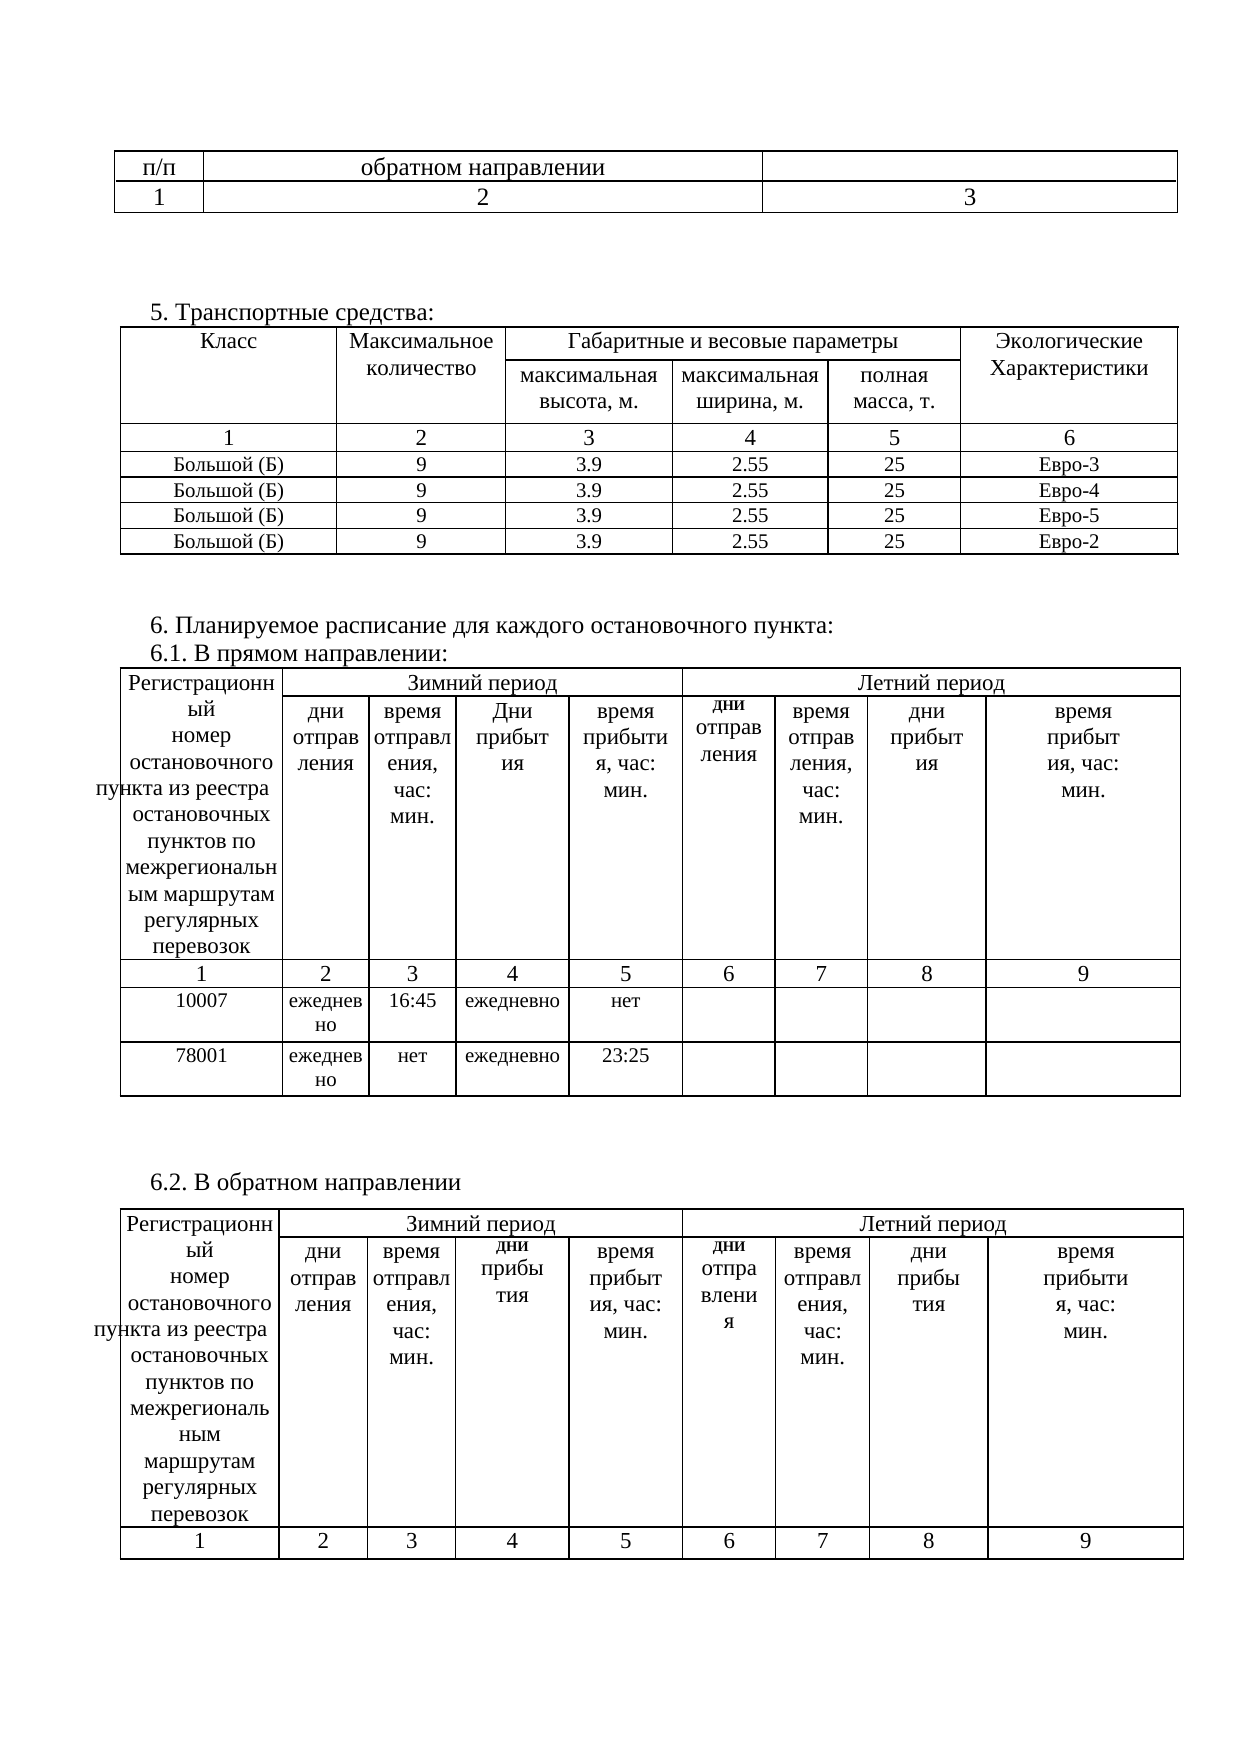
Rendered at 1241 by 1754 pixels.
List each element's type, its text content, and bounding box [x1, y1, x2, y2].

table_cell 3.9 [506, 503, 672, 527]
table_cell [776, 1043, 867, 1095]
table_cell максимальная высота, м. [506, 361, 672, 423]
table_cell 6 [683, 960, 774, 987]
table_cell 8 [870, 1528, 987, 1558]
table_cell 7 [776, 1528, 869, 1558]
table_cell дни отправ ления [283, 697, 368, 959]
table_cell дни отправ ления [280, 1238, 367, 1526]
table_cell 5 [570, 960, 682, 987]
table_cell Евро-2 [961, 529, 1177, 553]
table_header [204, 152, 762, 180]
table_cell 3 [370, 960, 455, 987]
table_cell 9 [987, 960, 1180, 987]
table_cell 9 [337, 452, 505, 476]
table_header Максимальное количество [337, 328, 505, 423]
table_cell 7 [776, 960, 867, 987]
table_cell 2 [280, 1528, 367, 1558]
table_cell 3 [763, 180, 1177, 212]
text 5. Транспортные средства: [150, 297, 1090, 326]
table_cell 9 [337, 529, 505, 553]
table_cell 9 [989, 1528, 1183, 1558]
table_cell 8 [868, 960, 985, 987]
table_cell 4 [456, 1528, 568, 1558]
table_cell 5 [570, 1528, 682, 1558]
table_cell нет [570, 988, 682, 1041]
table_cell дни прибыт ия [868, 697, 985, 959]
table_cell Евро-3 [961, 452, 1177, 476]
table_cell [868, 1043, 985, 1095]
table_cell Большой (Б) [121, 529, 336, 553]
table_cell 2 [204, 182, 762, 212]
table_cell 10007 [121, 988, 282, 1041]
table_cell 3 [368, 1528, 455, 1558]
table_cell 2.55 [673, 529, 827, 553]
table_cell 2.55 [673, 503, 827, 527]
table_cell [683, 1043, 774, 1095]
table_cell 25 [829, 503, 960, 527]
table_cell Дни прибыт ия [457, 697, 568, 959]
table_cell 25 [829, 452, 960, 476]
table_cell 1 [121, 960, 282, 987]
table_cell 3.9 [506, 478, 672, 502]
table_cell 2 [337, 424, 505, 451]
table_cell 25 [829, 529, 960, 553]
table_cell 3.9 [506, 529, 672, 553]
table_cell 2.55 [673, 452, 827, 476]
table_header Регистрационный номер остановочного пункта из реестра остановочных пунктов по межрегиональным маршрутам регулярных перевозок [121, 669, 282, 959]
table_cell [868, 988, 985, 1041]
table_cell 4 [457, 960, 568, 987]
table_cell 25 [829, 478, 960, 502]
table_cell полная масса, т. [829, 361, 960, 423]
table_cell 9 [337, 478, 505, 502]
table_header Летний период [683, 669, 1180, 695]
table_cell Большой (Б) [121, 503, 336, 527]
text 6. Планируемое расписание для каждого остановочного пункта: [150, 610, 1090, 638]
table_cell время прибыт ия, час: мин. [570, 1238, 682, 1526]
table_cell ДНИ отпра влени я [683, 1238, 775, 1526]
text 6.1. В прямом направлении: [150, 638, 1090, 667]
table_header Экологические Характеристики [961, 328, 1177, 423]
table_cell время отправ ления, час: мин. [776, 697, 867, 959]
table_cell 6 [683, 1528, 775, 1558]
table_cell 78001 [121, 1043, 282, 1095]
table_header Габаритные и весовые параметры [506, 328, 960, 359]
table_cell [683, 988, 774, 1041]
table_cell ежедневно [457, 988, 568, 1041]
table_cell Большой (Б) [121, 452, 336, 476]
table_cell 4 [673, 424, 827, 451]
table_cell время отправл ения, час: мин. [370, 697, 455, 959]
table_header Зимний период [283, 669, 682, 695]
table_cell 2.55 [673, 478, 827, 502]
table_cell 2 [283, 960, 368, 987]
table_cell время прибыти я, час: мин. [570, 697, 682, 959]
table_cell [987, 988, 1180, 1041]
table_cell ежедневно [283, 988, 368, 1041]
table_cell 3.9 [506, 452, 672, 476]
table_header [763, 152, 1177, 180]
table_cell время прибыти я, час: мин. [989, 1238, 1183, 1526]
table_cell [987, 1043, 1180, 1095]
table_cell нет [370, 1043, 455, 1095]
table_cell ДНИ отправ ления [683, 697, 774, 959]
table_cell [776, 988, 867, 1041]
table_cell Евро-5 [961, 503, 1177, 527]
table_header Класс [121, 328, 336, 423]
text 6.2. В обратном направлении [150, 1167, 1090, 1196]
table_header N п/п [115, 152, 203, 180]
table_cell Евро-4 [961, 478, 1177, 502]
table_header Летний период [683, 1210, 1183, 1236]
table_cell время отправл ения, час: мин. [776, 1238, 869, 1526]
table_cell 3 [506, 424, 672, 451]
table_cell Большой (Б) [121, 478, 336, 502]
table_header Зимний период [280, 1210, 682, 1236]
table_cell 5 [829, 424, 960, 451]
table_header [121, 1210, 278, 1526]
table_cell 16:45 [370, 988, 455, 1041]
table_cell время отправл ения, час: мин. [368, 1238, 455, 1526]
table_cell время прибыт ия, час: мин. [987, 697, 1180, 959]
table_cell ежедневно [283, 1043, 368, 1095]
table_cell максимальная ширина, м. [673, 361, 827, 423]
table_cell дни прибы тия [870, 1238, 987, 1526]
table_cell ежедневно [457, 1043, 568, 1095]
table_cell 1 [115, 181, 203, 212]
table_cell 9 [337, 503, 505, 527]
table_cell 1 [121, 1528, 278, 1558]
table_cell 1 [121, 424, 336, 451]
table_cell 6 [961, 424, 1177, 451]
table_cell ДНИ прибы тия [456, 1238, 568, 1526]
table_cell 23:25 [570, 1043, 682, 1095]
